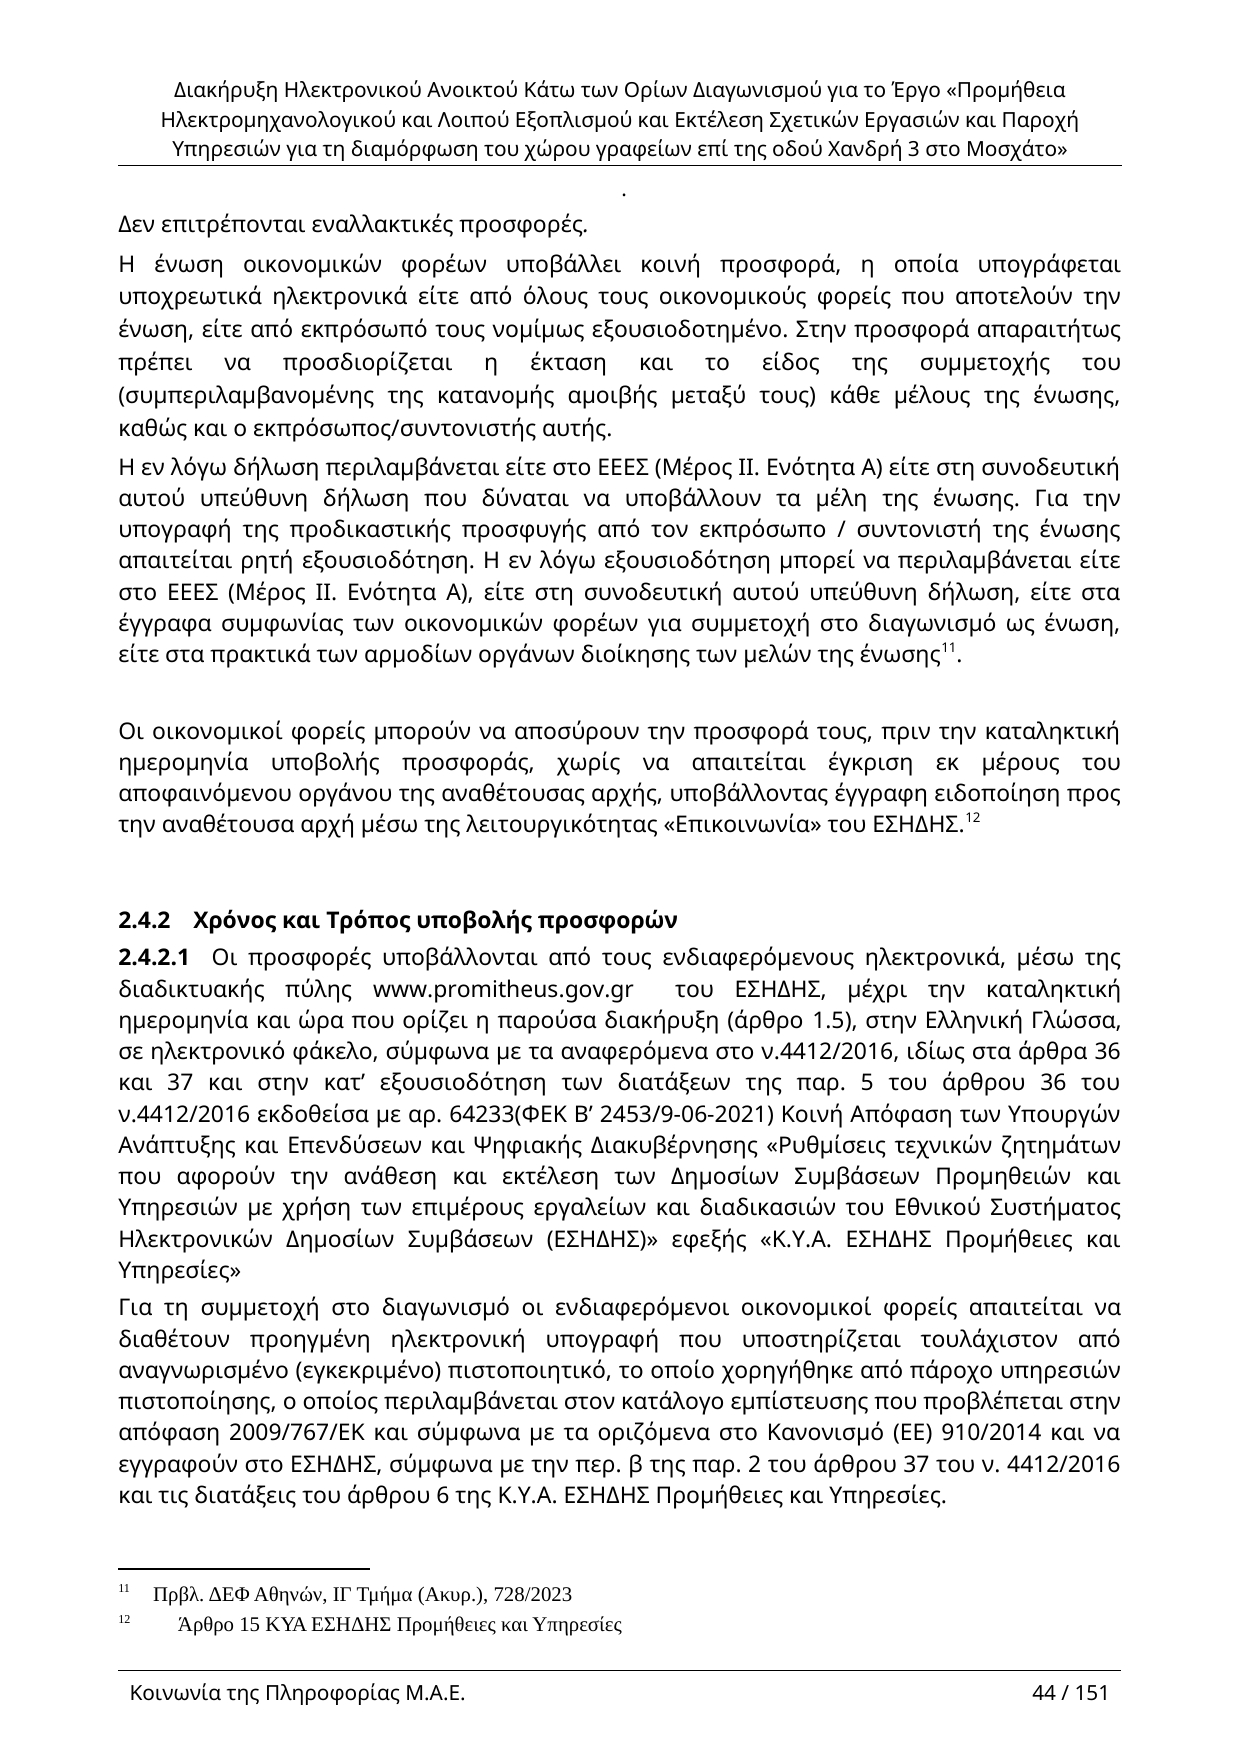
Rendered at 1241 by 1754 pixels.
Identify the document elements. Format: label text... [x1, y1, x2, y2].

text Η εν λόγω δήλωση περιλαμβάνεται είτε στο ΕΕΕΣ (Μέρος ΙΙ. Ενότητα Α) είτε στη συνοδευτική αυτού υπεύθυνη δήλωση που δύναται να υποβάλλουν τα μέλη της ένωσης. Για την υπογραφή της προδικαστικής προσφυγής από τον εκπρόσωπο / συντονιστή της ένωσης απαιτείται ρητή εξουσιοδότηση. Η εν λόγω εξουσιοδότηση μπορεί να περιλαμβάνεται είτε στο ΕΕΕΣ (Μέρος ΙΙ. Ενότητα Α), είτε στη συνοδευτική αυτού υπεύθυνη δήλωση, είτε στα έγγραφα συμφωνίας των οικονομικών φορέων για συμμετοχή στο διαγωνισμό ως ένωση, είτε στα πρακτικά των αρμοδίων οργάνων διοίκησης των μελών της ένωσης. [118, 451, 1122, 669]
text Για τη συμμετοχή στο διαγωνισμό οι ενδιαφερόμενοι οικονομικοί φορείς απαιτείται να διαθέτουν προηγμένη ηλεκτρονική υπογραφή που υποστηρίζεται τουλάχιστον από αναγνωρισμένο (εγκεκριμένο) πιστοποιητικό, το οποίο χορηγήθηκε από πάροχο υπηρεσιών πιστοποίησης, ο οποίος περιλαμβάνεται στον κατάλογο εμπίστευσης που προβλέπεται στην απόφαση 2009/767/ΕΚ και σύμφωνα με τα οριζόμενα στο Κανονισμό (ΕΕ) 910/2014 και να εγγραφούν στο ΕΣΗΔΗΣ, σύμφωνα με την περ. β της παρ. 2 του άρθρου 37 του ν. 4412/2016 και τις διατάξεις του άρθρου 6 της Κ.Υ.Α. ΕΣΗΔΗΣ Προμήθειες και Υπηρεσίες. [118, 1291, 1122, 1510]
text Η ένωση οικονομικών φορέων υποβάλλει κοινή προσφορά, η οποία υπογράφεται υποχρεωτικά ηλεκτρονικά είτε από όλους τους οικονομικούς φορείς που αποτελούν την ένωση, είτε από εκπρόσωπό τους νομίμως εξουσιοδοτημένο. Στην προσφορά απαραιτήτως πρέπει να προσδιορίζεται η έκταση και το είδος της συμμετοχής του (συμπεριλαμβανομένης της κατανομής αμοιβής μεταξύ τους) κάθε μέλους της ένωσης, καθώς και ο εκπρόσωπος/συντονιστής αυτής. [118, 247, 1122, 443]
subtitle Χρόνος και Τρόπος υποβολής προσφορών [118, 904, 1122, 935]
text Δεν επιτρέπονται εναλλακτικές προσφορές. [118, 208, 1122, 240]
text Οι οικονομικοί φορείς μπορούν να αποσύρουν την προσφορά τους, πριν την καταληκτική ημερομηνία υποβολής προσφοράς, χωρίς να απαιτείται έγκριση εκ μέρους του αποφαινόμενου οργάνου της αναθέτουσας αρχής, υποβάλλοντας έγγραφη ειδοποίηση προς την αναθέτουσα αρχή μέσω της λειτουργικότητας «Επικοινωνία» του ΕΣΗΔΗΣ. [118, 715, 1122, 840]
text 2.4.2.1 Οι προσφορές υποβάλλονται από τους ενδιαφερόμενους ηλεκτρονικά, μέσω της διαδικτυακής πύλης www.promitheus.gov.gr του ΕΣΗΔΗΣ, μέχρι την καταληκτική ημερομηνία και ώρα που ορίζει η παρούσα διακήρυξη (άρθρο 1.5), στην Ελληνική Γλώσσα, σε ηλεκτρονικό φάκελο, σύμφωνα με τα αναφερόμενα στο ν.4412/2016, ιδίως στα άρθρα 36 και 37 και στην κατ’ εξουσιοδότηση των διατάξεων της παρ. 5 του άρθρου 36 του ν.4412/2016 εκδοθείσα με αρ. 64233(ΦΕΚ Β’ 2453/9-06-2021) Κοινή Απόφαση των Υπουργών Ανάπτυξης και Επενδύσεων και Ψηφιακής Διακυβέρνησης «Ρυθμίσεις τεχνικών ζητημάτων που αφορούν την ανάθεση και εκτέλεση των Δημοσίων Συμβάσεων Προμηθειών και Υπηρεσιών με χρήση των επιμέρους εργαλείων και διαδικασιών του Εθνικού Συστήματος Ηλεκτρονικών Δημοσίων Συμβάσεων (ΕΣΗΔΗΣ)» εφεξής «Κ.Υ.Α. ΕΣΗΔΗΣ Προμήθειες και Υπηρεσίες» [118, 941, 1122, 1285]
